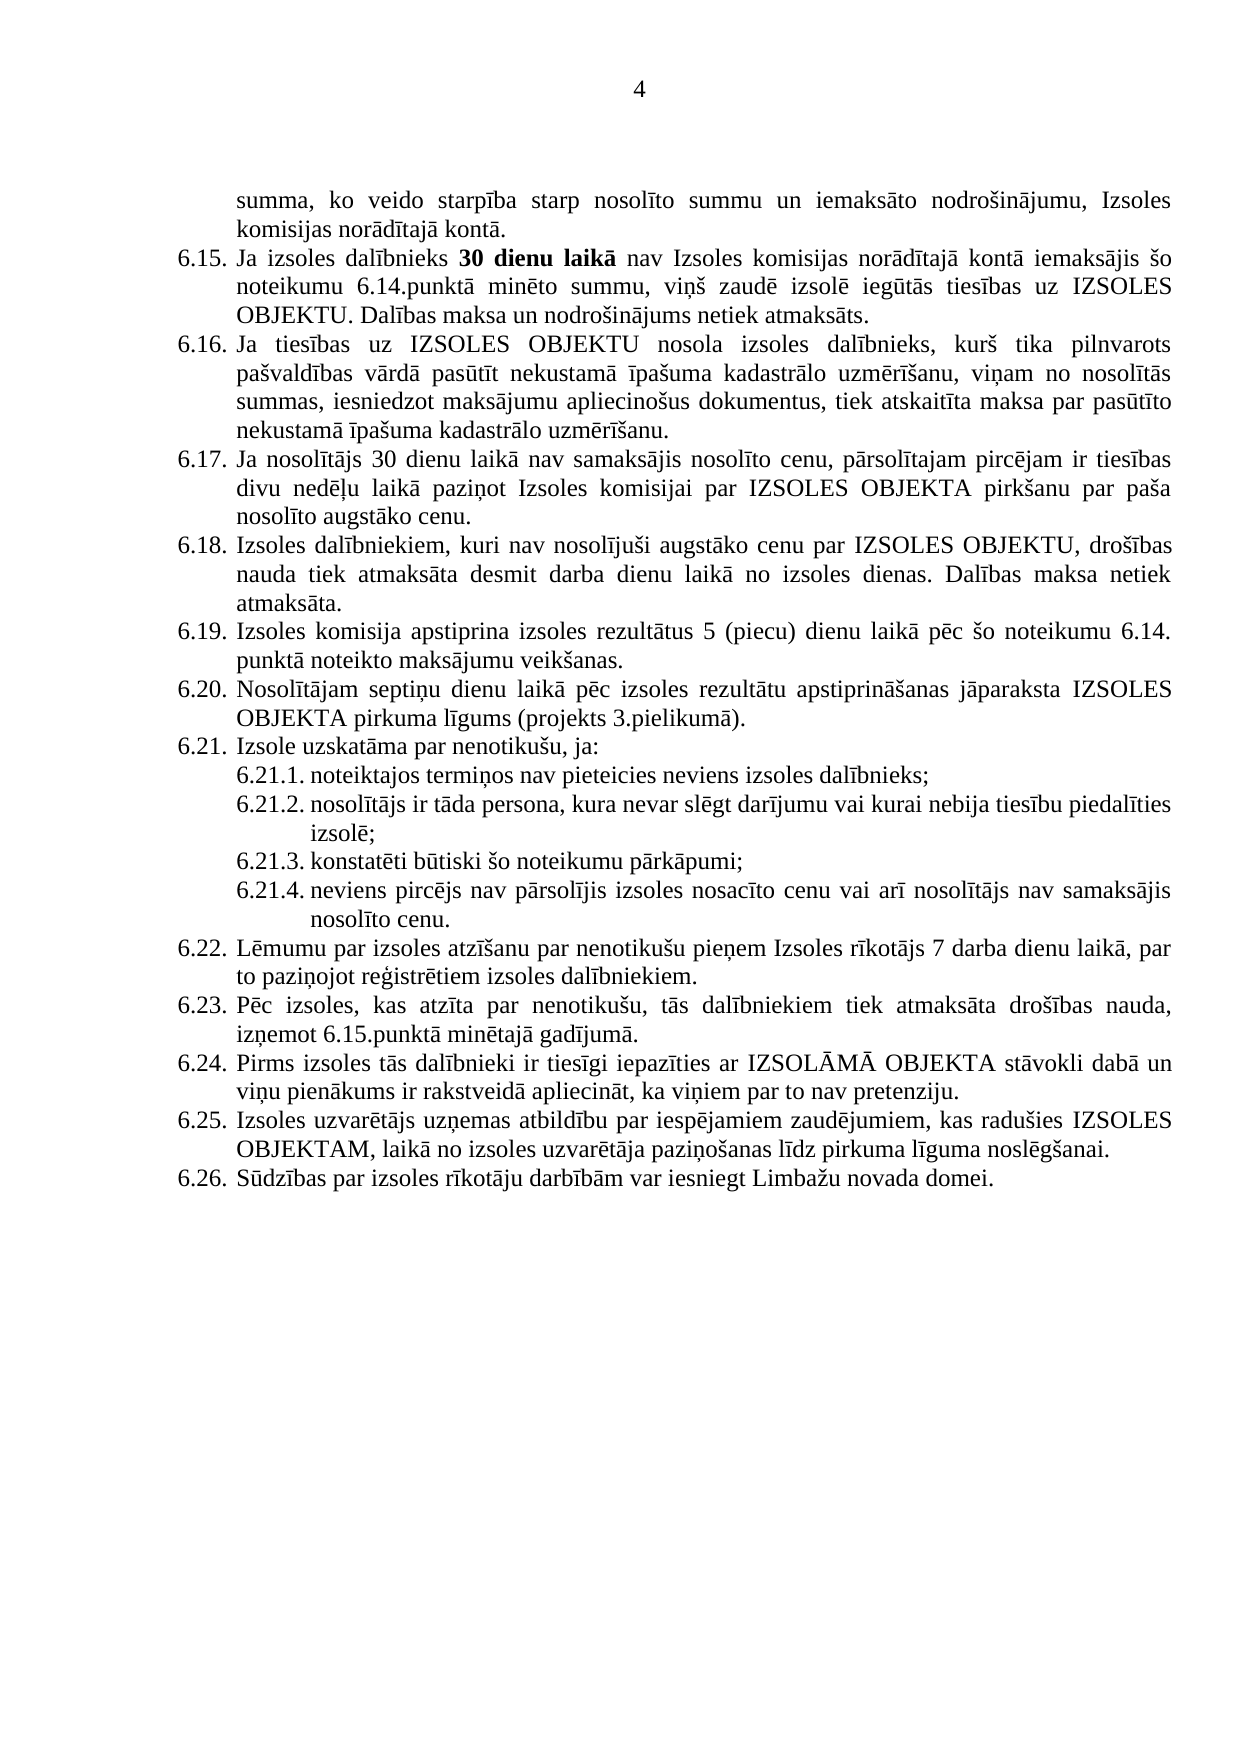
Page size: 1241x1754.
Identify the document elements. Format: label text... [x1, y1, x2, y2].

list Ja izsoles dalībnieks 30 dienu laikā nav Izsoles komisijas norādītajā kontā iemaksājis šo noteikumu 6.14.punktā minēto summu, viņš zaudē izsolē iegūtās tiesības uz IZSOLES objektu. Dalības maksa un nodrošinājums netiek atmaksāts. [177, 243, 1172, 329]
list Nosolītājam septiņu dienu laikā pēc izsoles rezultātu apstiprināšanas jāparaksta izsolES objekta pirkuma līgums (projekts 3.pielikumā). [177, 674, 1172, 731]
list Sūdzības par izsoles rīkotāju darbībām var iesniegt Limbažu novada domei. [177, 1163, 1172, 1191]
list konstatēti būtiski šo noteikumu pārkāpumi; [236, 846, 1172, 875]
list noteiktajos termiņos nav pieteicies neviens izsoles dalībnieks; [236, 760, 1172, 789]
list Izsoles dalībniekiem, kuri nav nosolījuši augstāko cenu par izsoles objektu, drošības nauda tiek atmaksāta desmit darba dienu laikā no izsoles dienas. Dalības maksa netiek atmaksāta. [177, 530, 1172, 616]
list nosolītājs ir tāda persona, kura nevar slēgt darījumu vai kurai nebija tiesību piedalīties izsolē; [236, 789, 1172, 846]
list Pēc izsoles, kas atzīta par nenotikušu, tās dalībniekiem tiek atmaksāta drošības nauda, izņemot 6.15.punktā minētajā gadījumā. [177, 990, 1172, 1048]
list Ja tiesības uz IZSOLES OBJEKTU nosola izsoles dalībnieks, kurš tika pilnvarots pašvaldības vārdā pasūtīt nekustamā īpašuma kadastrālo uzmērīšanu, viņam no nosolītās summas, iesniedzot maksājumu apliecinošus dokumentus, tiek atskaitīta maksa par pasūtīto nekustamā īpašuma kadastrālo uzmērīšanu. [177, 329, 1172, 444]
list Ja nosolītājs 30 dienu laikā nav samaksājis nosolīto cenu, pārsolītajam pircējam ir tiesības divu nedēļu laikā paziņot Izsoles komisijai par IZSOLES OBJEKTA pirkšanu par paša nosolīto augstāko cenu. [177, 444, 1172, 530]
list Lēmumu par izsoles atzīšanu par nenotikušu pieņem Izsoles rīkotājs 7 darba dienu laikā, par to paziņojot reģistrētiem izsoles dalībniekiem. [177, 933, 1172, 990]
list Izsoles komisija apstiprina izsoles rezultātus 5 (piecu) dienu laikā pēc šo noteikumu 6.14. punktā noteikto maksājumu veikšanas. [177, 616, 1172, 674]
list Izsoles uzvarētājs uzņemas atbildību par iespējamiem zaudējumiem, kas radušies izsolES objektam, laikā no izsoles uzvarētāja paziņošanas līdz pirkuma līguma noslēgšanai. [177, 1105, 1172, 1163]
list Pirms izsoles tās dalībnieki ir tiesīgi iepazīties ar izsolāmā objekta stāvokli dabā un viņu pienākums ir rakstveidā apliecināt, ka viņiem par to nav pretenziju. [177, 1048, 1172, 1105]
list Izsole uzskatāma par nenotikušu, ja: [177, 731, 1172, 760]
list neviens pircējs nav pārsolījis izsoles nosacīto cenu vai arī nosolītājs nav samaksājis nosolīto cenu. [236, 875, 1172, 933]
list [177, 185, 1172, 243]
